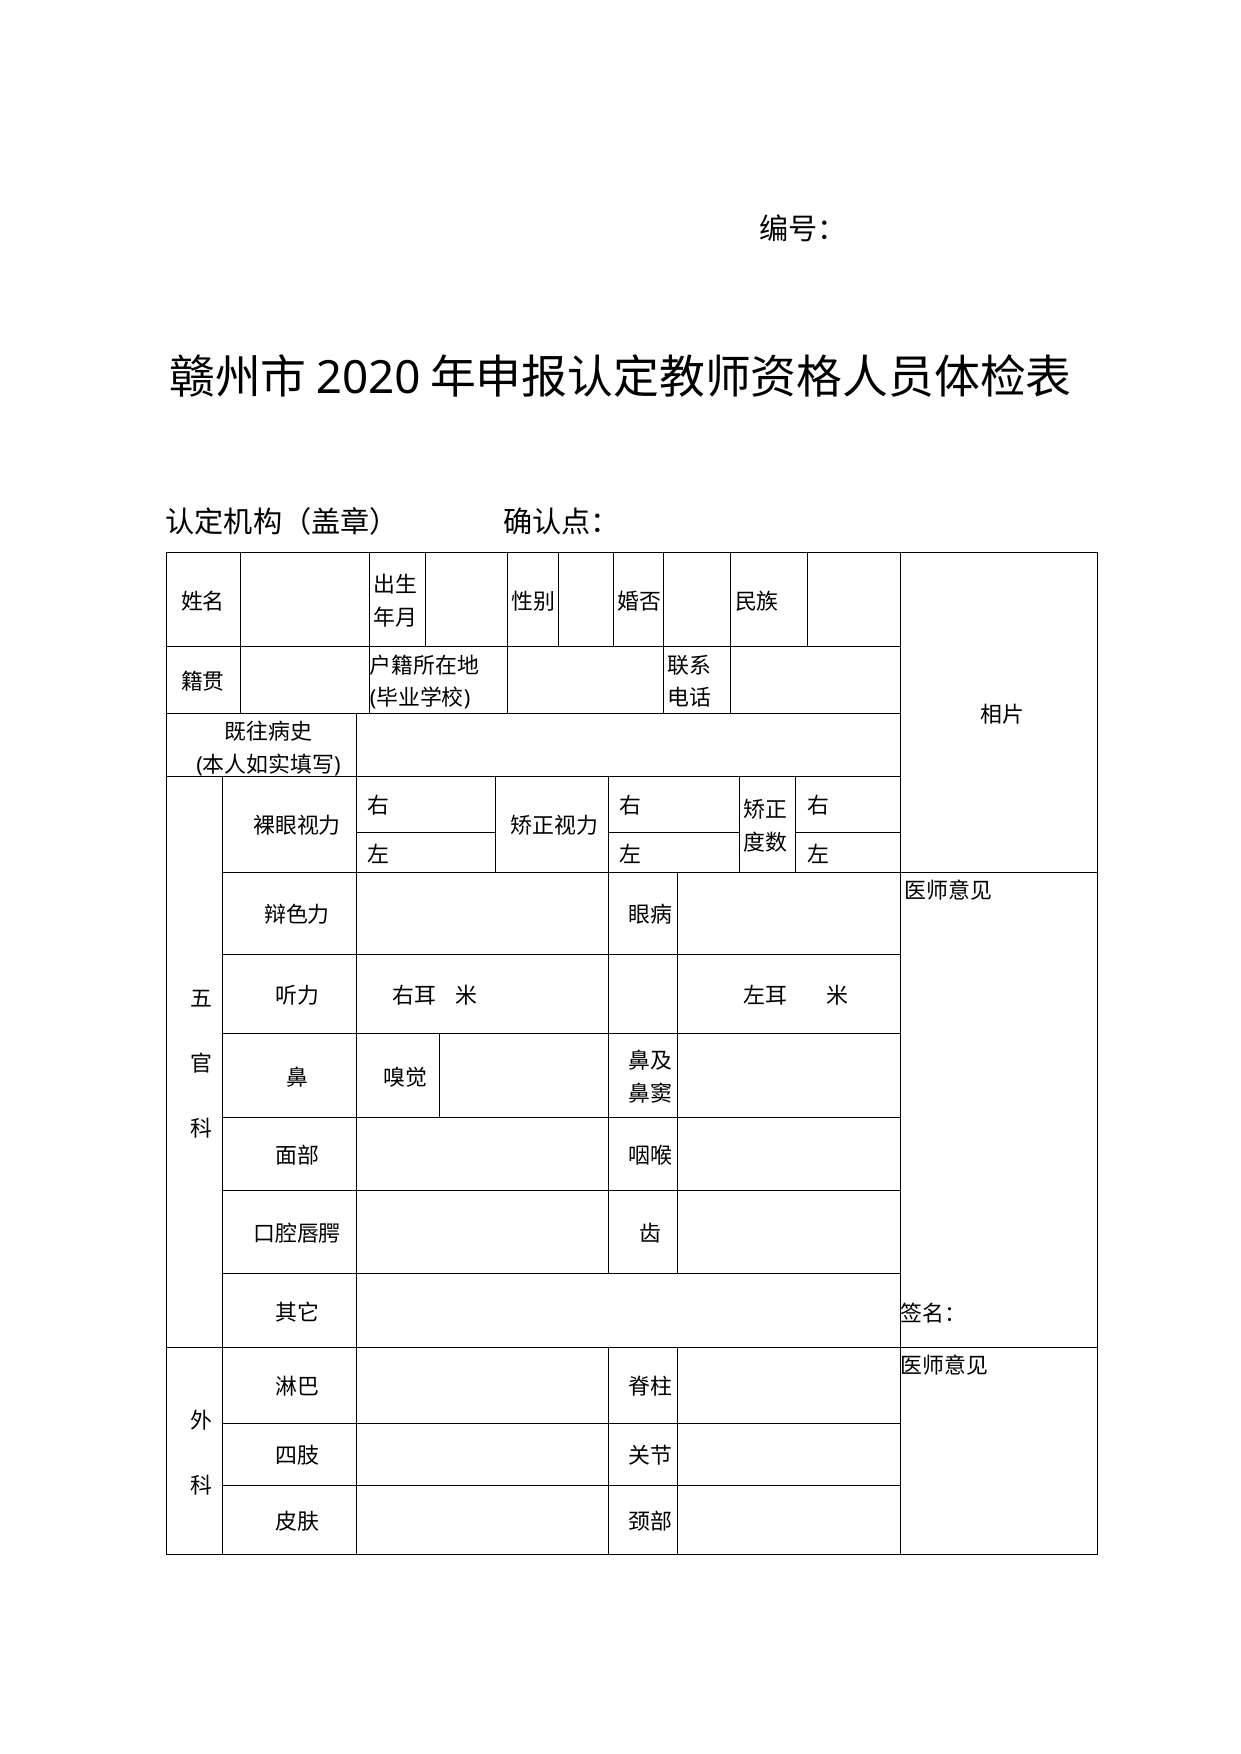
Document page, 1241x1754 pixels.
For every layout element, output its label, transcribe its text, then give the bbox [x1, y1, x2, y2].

table_cell [678, 1424, 900, 1485]
table_cell [508, 647, 663, 713]
table_header 性别 [508, 553, 558, 646]
table_header 民族 [731, 553, 807, 646]
table_cell 淋巴 [223, 1348, 356, 1422]
table_cell [731, 647, 900, 713]
table_cell [357, 1424, 608, 1485]
table_cell [678, 1118, 900, 1190]
table_cell 颈部 [609, 1486, 677, 1554]
table_cell 眼病 [609, 873, 677, 954]
table_cell 齿 [609, 1191, 677, 1273]
table_cell [357, 1118, 608, 1190]
table_cell 既往病史 (本人如实填写) [167, 714, 356, 776]
table_cell 左耳 米 [678, 955, 900, 1032]
table_header 出生 年月 [370, 553, 425, 646]
table_cell 脊柱 [609, 1348, 677, 1422]
table_cell 右 [609, 777, 739, 832]
table_cell 左 [609, 833, 739, 872]
table_cell [678, 873, 900, 954]
table_cell 左 [357, 833, 495, 872]
text 编号： [165, 194, 1075, 259]
table_cell 面部 [223, 1118, 356, 1190]
table_cell [678, 1348, 900, 1422]
table_cell 医师意见 签名： [901, 1348, 1097, 1554]
table_cell [357, 1191, 608, 1273]
table_cell 联系 电话 [664, 647, 730, 713]
table_header [808, 553, 900, 646]
table_header [426, 553, 507, 646]
table_cell 外 科 [167, 1348, 222, 1554]
table_cell 听力 [223, 955, 356, 1032]
table_cell 五 官 科 [167, 777, 222, 1347]
table_cell 矫正 度数 [740, 777, 795, 872]
table_cell [678, 1034, 900, 1117]
text 认定机构（盖章） 确认点： [165, 487, 1075, 552]
table_header 相片 [901, 553, 1097, 872]
table_cell 其它 [223, 1274, 356, 1347]
table_cell 关节 [609, 1424, 677, 1485]
table_cell 医师意见 签名： [901, 873, 1097, 1347]
table_cell 皮肤 [223, 1486, 356, 1554]
table_cell 四肢 [223, 1424, 356, 1485]
table_cell [357, 1274, 900, 1347]
table_cell 嗅觉 [357, 1034, 439, 1117]
table_cell [440, 1034, 608, 1117]
table_cell 右 [357, 777, 495, 832]
table_cell [241, 647, 369, 713]
table_header 婚否 [614, 553, 663, 646]
table_cell 矫正视力 [496, 777, 608, 872]
table_cell 裸眼视力 [223, 777, 356, 872]
text 赣州市2020年申报认定教师资格人员体检表 [165, 324, 1075, 422]
table_cell 鼻 [223, 1034, 356, 1117]
table_cell 籍贯 [167, 647, 240, 713]
table_cell 咽喉 [609, 1118, 677, 1190]
table_header [241, 553, 369, 646]
table_cell 鼻及 鼻窦 [609, 1034, 677, 1117]
table_cell 户籍所在地 (毕业学校) [370, 647, 507, 713]
table_cell 右 [796, 777, 900, 832]
table_cell [357, 873, 608, 954]
table_cell [357, 1486, 608, 1554]
table_header [664, 553, 730, 646]
table_header 姓名 [167, 553, 240, 646]
table_cell [357, 714, 900, 776]
table_header [559, 553, 613, 646]
table_cell 口腔唇腭 [223, 1191, 356, 1273]
table_cell 辩色力 [223, 873, 356, 954]
table_cell [678, 1486, 900, 1554]
table_cell [357, 1348, 608, 1422]
table_cell 左 [796, 833, 900, 872]
table_cell [609, 955, 677, 1032]
table_cell 右耳 米 [357, 955, 608, 1032]
table_cell [678, 1191, 900, 1273]
